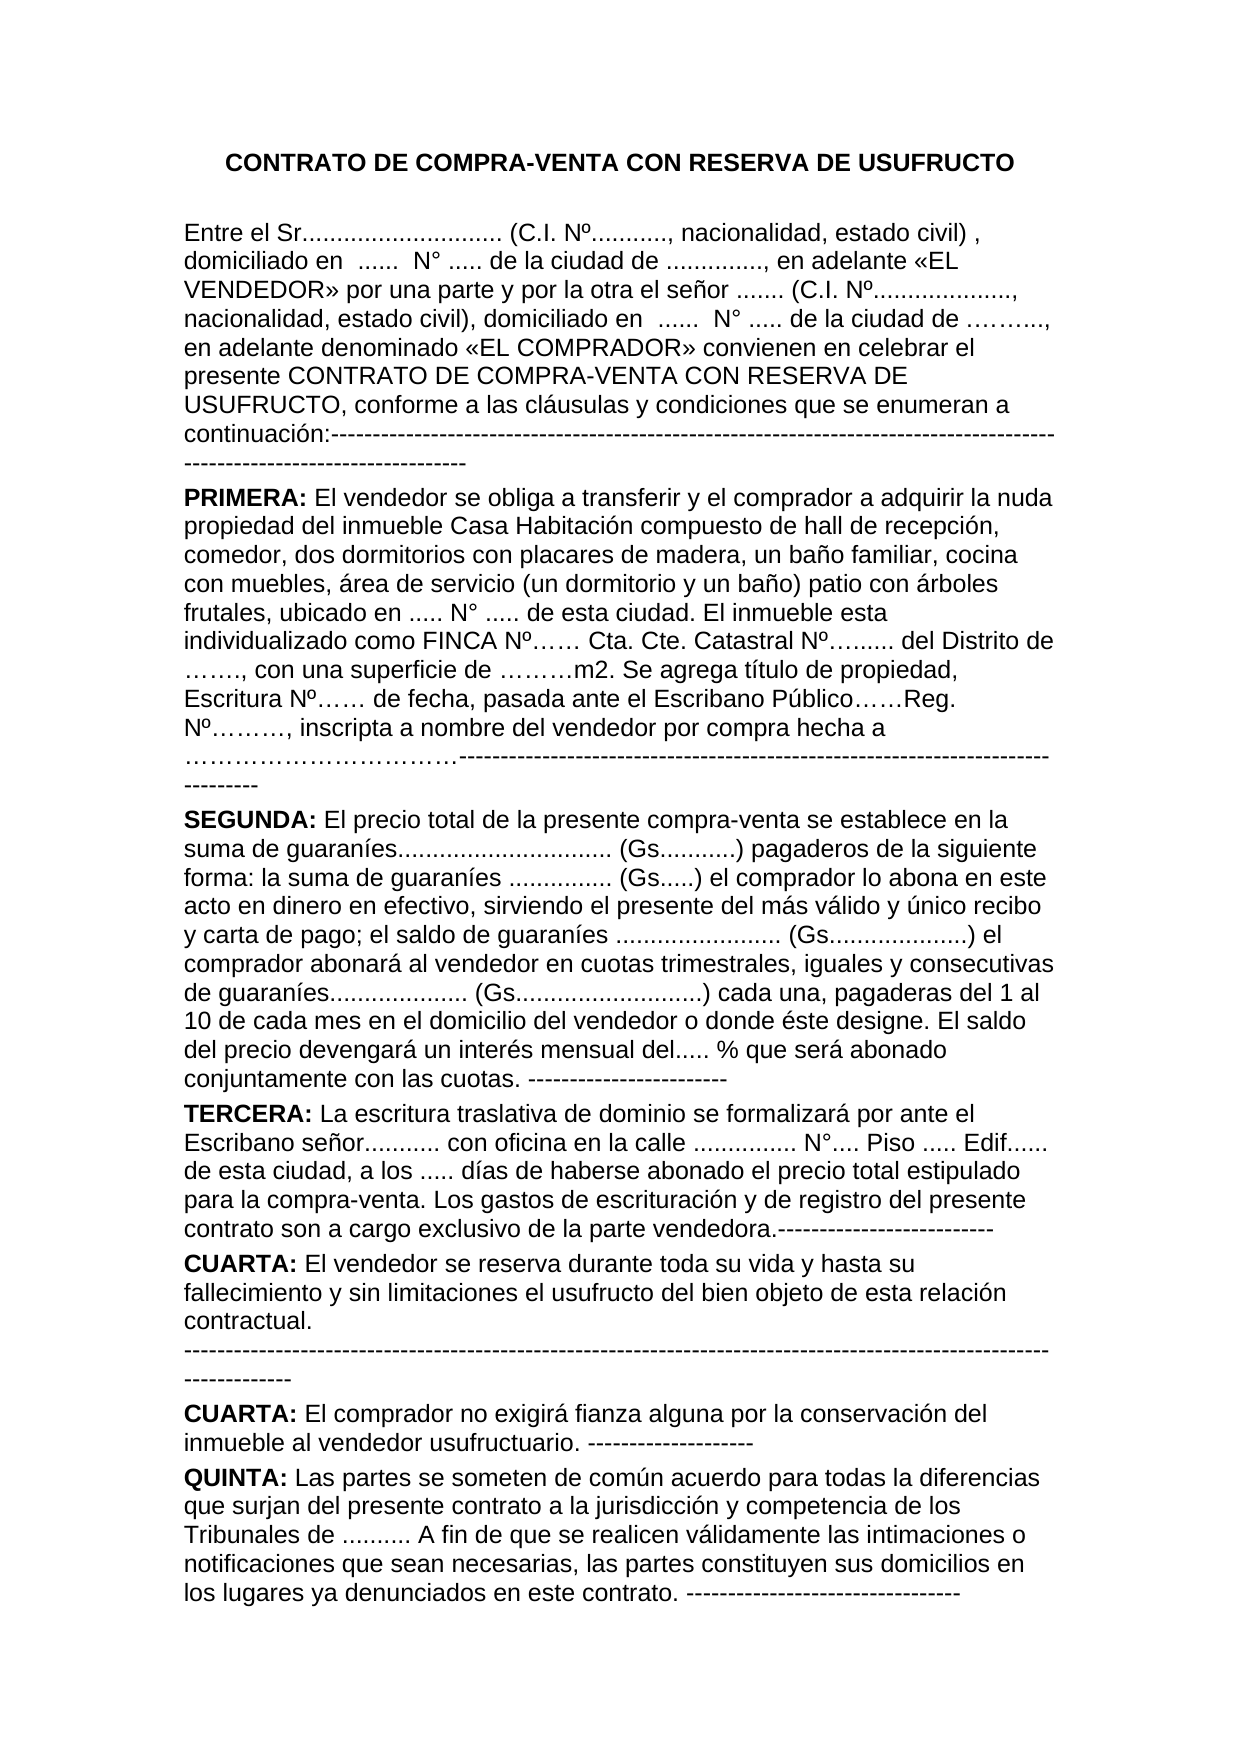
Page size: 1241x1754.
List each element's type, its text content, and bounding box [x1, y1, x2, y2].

table_header CONTRATO DE COMPRA-VENTA CON RESERVA DE USUFRUCTO [177, 148, 1063, 218]
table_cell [177, 218, 1063, 1606]
